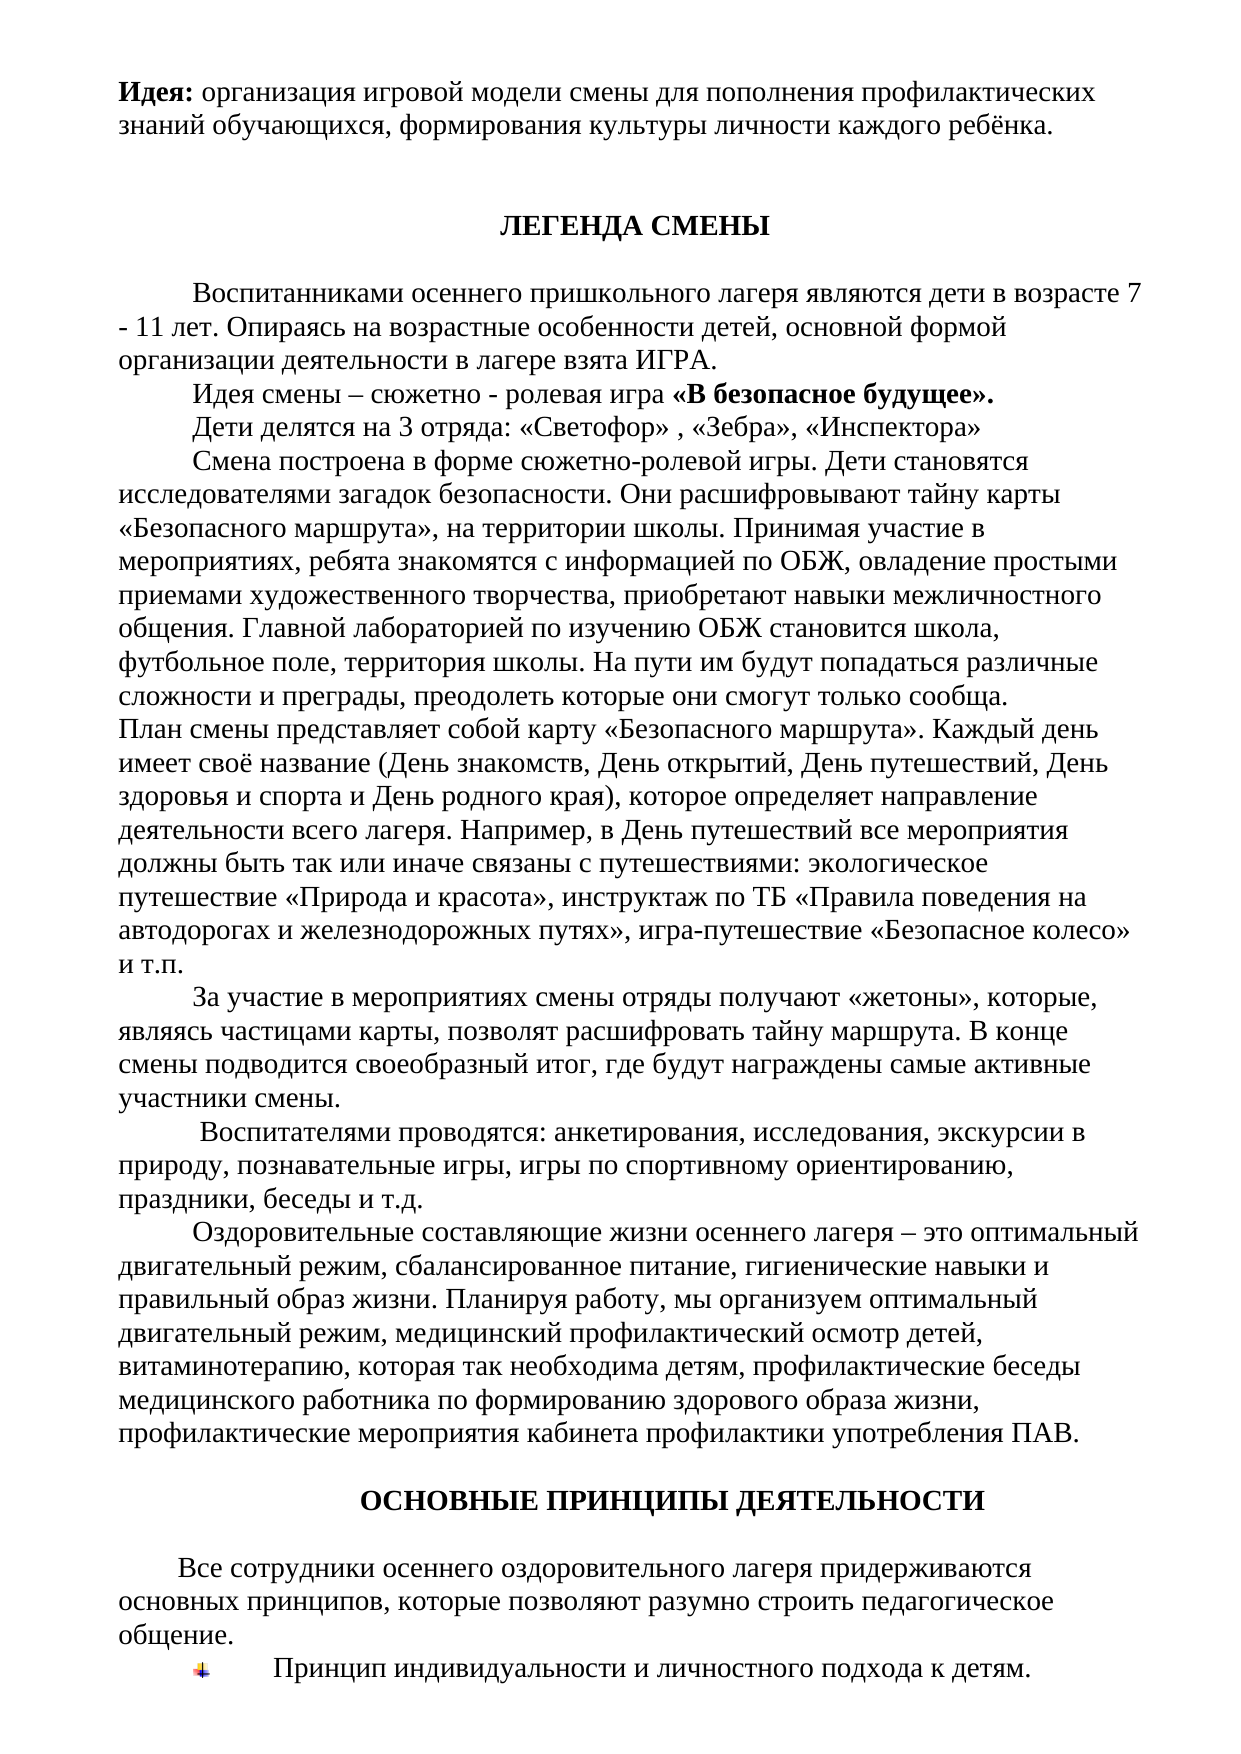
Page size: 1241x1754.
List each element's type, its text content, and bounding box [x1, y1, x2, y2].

picture [193, 1661, 210, 1678]
text Оздоровительные составляющие жизни осеннего лагеря – это оптимальный двигательный режим, сбалансированное питание, гигиенические навыки и правильный образ жизни. Планируя работу, мы организуем оптимальный двигательный режим, медицинский профилактический осмотр детей, витаминотерапию, которая так необходима детям, профилактические беседы медицинского работника по формированию здорового образа жизни, профилактические мероприятия кабинета профилактики употребления ПАВ. [118, 1214, 1152, 1449]
text Воспитанниками осеннего пришкольного лагеря являются дети в возрасте 7 - 11 лет. Опираясь на возрастные особенности детей, основной формой организации деятельности в лагере взята ИГРА. [118, 275, 1152, 376]
text План смены представляет собой карту «Безопасного маршрута». Каждый день имеет своё название (День знакомств, День открытий, День путешествий, День здоровья и спорта и День родного края), которое определяет направление деятельности всего лагеря. Например, в День путешествий все мероприятия должны быть так или иначе связаны с путешествиями: экологическое путешествие «Природа и красота», инструктаж по ТБ «Правила поведения на автодорогах и железнодорожных путях», игра-путешествие «Безопасное колесо» и т.п. [118, 711, 1152, 979]
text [118, 74, 1152, 141]
text За участие в мероприятиях смены отряды получают «жетоны», которые, являясь частицами карты, позволят расшифровать тайну маршрута. В конце смены подводится своеобразный итог, где будут награждены самые активные участники смены. [118, 979, 1152, 1114]
text Воспитателями проводятся: анкетирования, исследования, экскурсии в природу, познавательные игры, игры по спортивному ориентированию, праздники, беседы и т.д. [118, 1114, 1152, 1214]
text ОСНОВНЫЕ ПРИНЦИПЫ ДЕЯТЕЛЬНОСТИ [193, 1483, 1152, 1516]
text ЛЕГЕНДА СМЕНЫ [118, 208, 1152, 242]
text Идея смены – сюжетно - ролевая игра «В безопасное будущее». [118, 376, 1152, 409]
text Дети делятся на 3 отряда: «Светофор» , «Зебра», «Инспектора» [118, 409, 1152, 443]
text Все сотрудники осеннего оздоровительного лагеря придерживаются основных принципов, которые позволяют разумно строить педагогическое общение. [118, 1550, 1152, 1650]
text Смена построена в форме сюжетно-ролевой игры. Дети становятся исследователями загадок безопасности. Они расшифровывают тайну карты «Безопасного маршрута», на территории школы. Принимая участие в мероприятиях, ребята знакомятся с информацией по ОБЖ, овладение простыми приемами художественного творчества, приобретают навыки межличностного общения. Главной лабораторией по изучению ОБЖ становится школа, футбольное поле, территория школы. На пути им будут попадаться различные сложности и преграды, преодолеть которые они смогут только сообща. [118, 443, 1152, 711]
list Принцип индивидуальности и личностного подхода к детям. [192, 1650, 1152, 1684]
